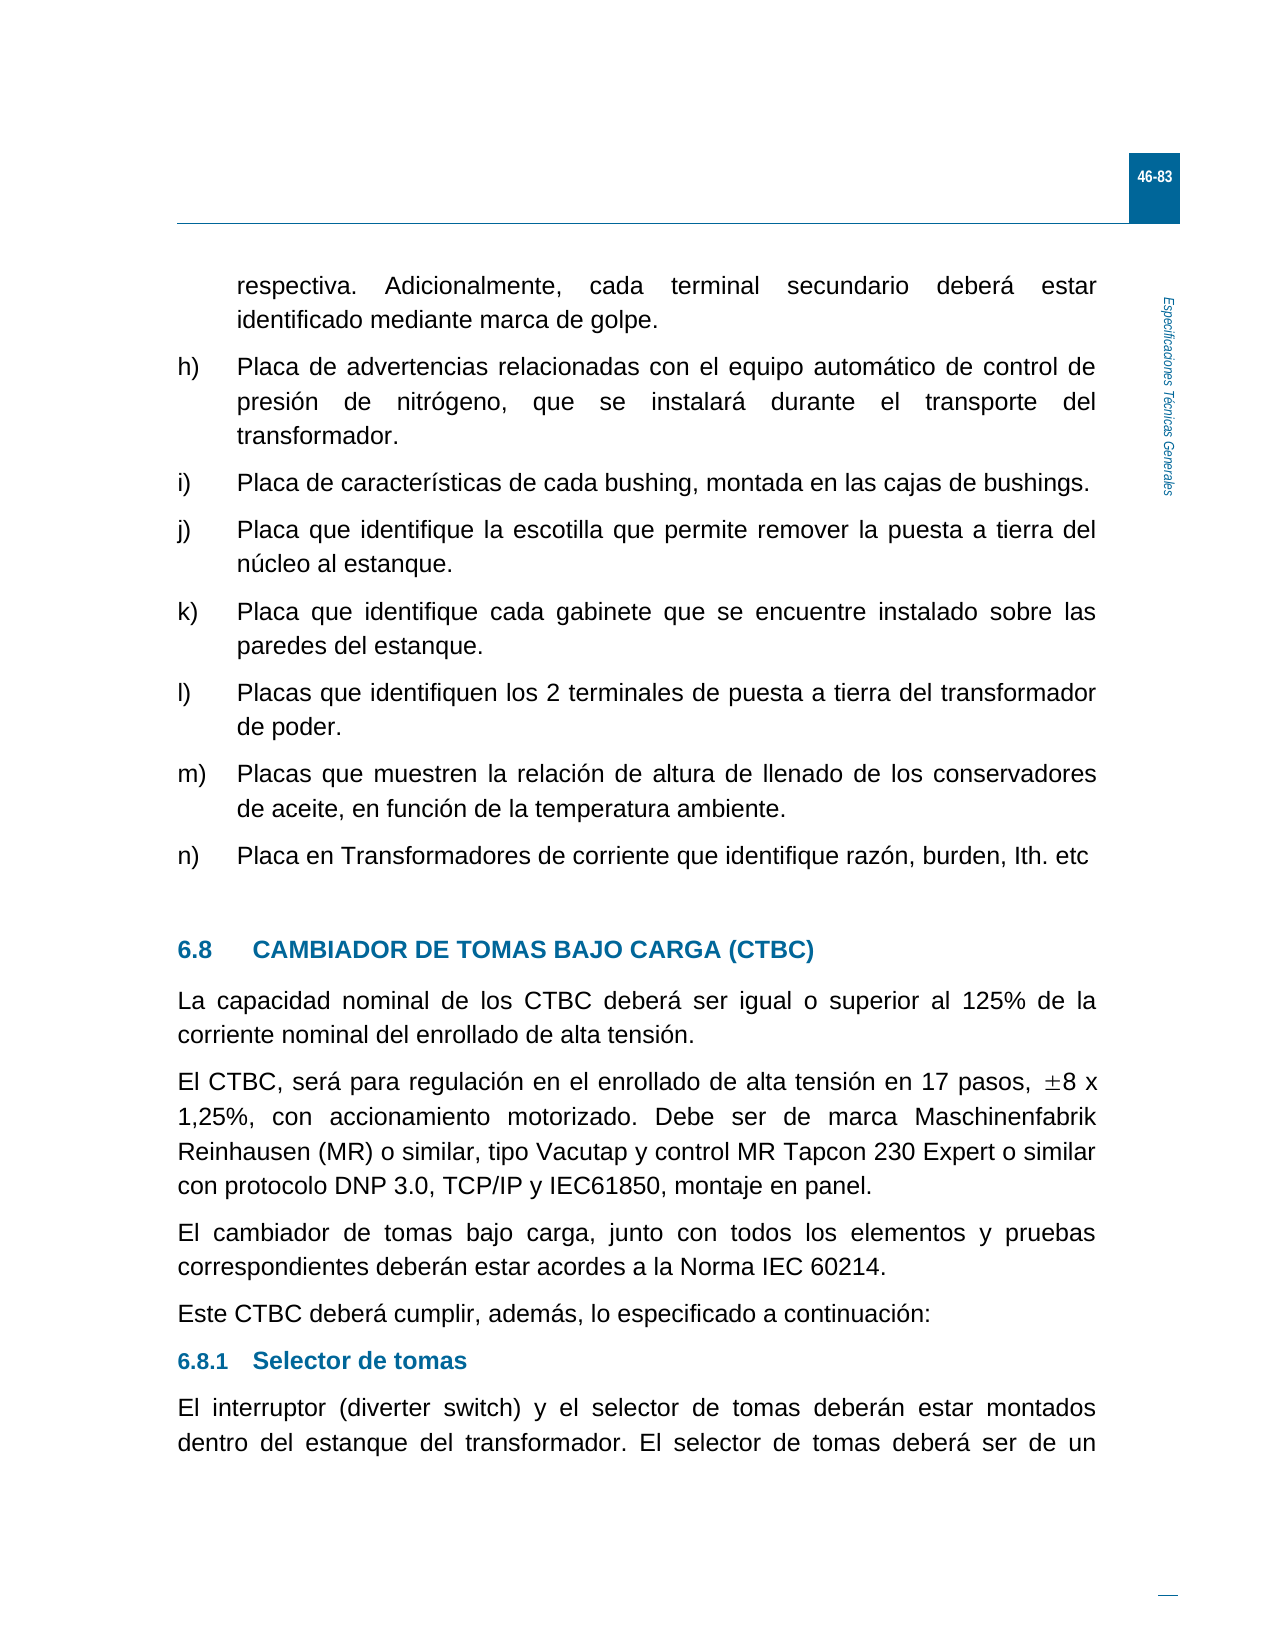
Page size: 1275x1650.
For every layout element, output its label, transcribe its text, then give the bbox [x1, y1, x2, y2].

list Placa que identifique la escotilla que permite remover la puesta a tierra del núcleo al estanque. [177, 515, 1098, 578]
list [177, 271, 1098, 334]
text La capacidad nominal de los CTBC deberá ser igual o superior al 125% de la corriente nominal del enrollado de alta tensión. [177, 986, 1098, 1049]
list Placa en Transformadores de corriente que identifique razón, burden, Ith. etc [177, 841, 1098, 869]
list Placa de características de cada bushing, montada en las cajas de bushings. [177, 468, 1098, 497]
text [177, 1393, 1098, 1457]
subtitle Selector de tomas [177, 1346, 1098, 1375]
list Placas que muestren la relación de altura de llenado de los conservadores de aceite, en función de la temperatura ambiente. [177, 759, 1098, 823]
text Este CTBC deberá cumplir, además, lo especificado a continuación: [177, 1299, 1098, 1328]
list Placa que identifique cada gabinete que se encuentre instalado sobre las paredes del estanque. [177, 596, 1098, 660]
text El cambiador de tomas bajo carga, junto con todos los elementos y pruebas correspondientes deberán estar acordes a la Norma IEC 60214. [177, 1218, 1098, 1281]
list Placa de advertencias relacionadas con el equipo automático de control de presión de nitrógeno, que se instalará durante el transporte del transformador. [177, 352, 1098, 450]
list Placas que identifiquen los 2 terminales de puesta a tierra del transformador de poder. [177, 678, 1098, 741]
subtitle Cambiador de Tomas bajo Carga (CTBC) [177, 935, 1098, 963]
text El CTBC, será para regulación en el enrollado de alta tensión en 17 pasos, ±8 x 1,25%, con accionamiento motorizado. Debe ser de marca Maschinenfabrik Reinhausen (MR) o similar, tipo Vacutap y control MR Tapcon 230 Expert o similar con protocolo DNP 3.0, TCP/IP y IEC61850, montaje en panel. [177, 1067, 1098, 1200]
